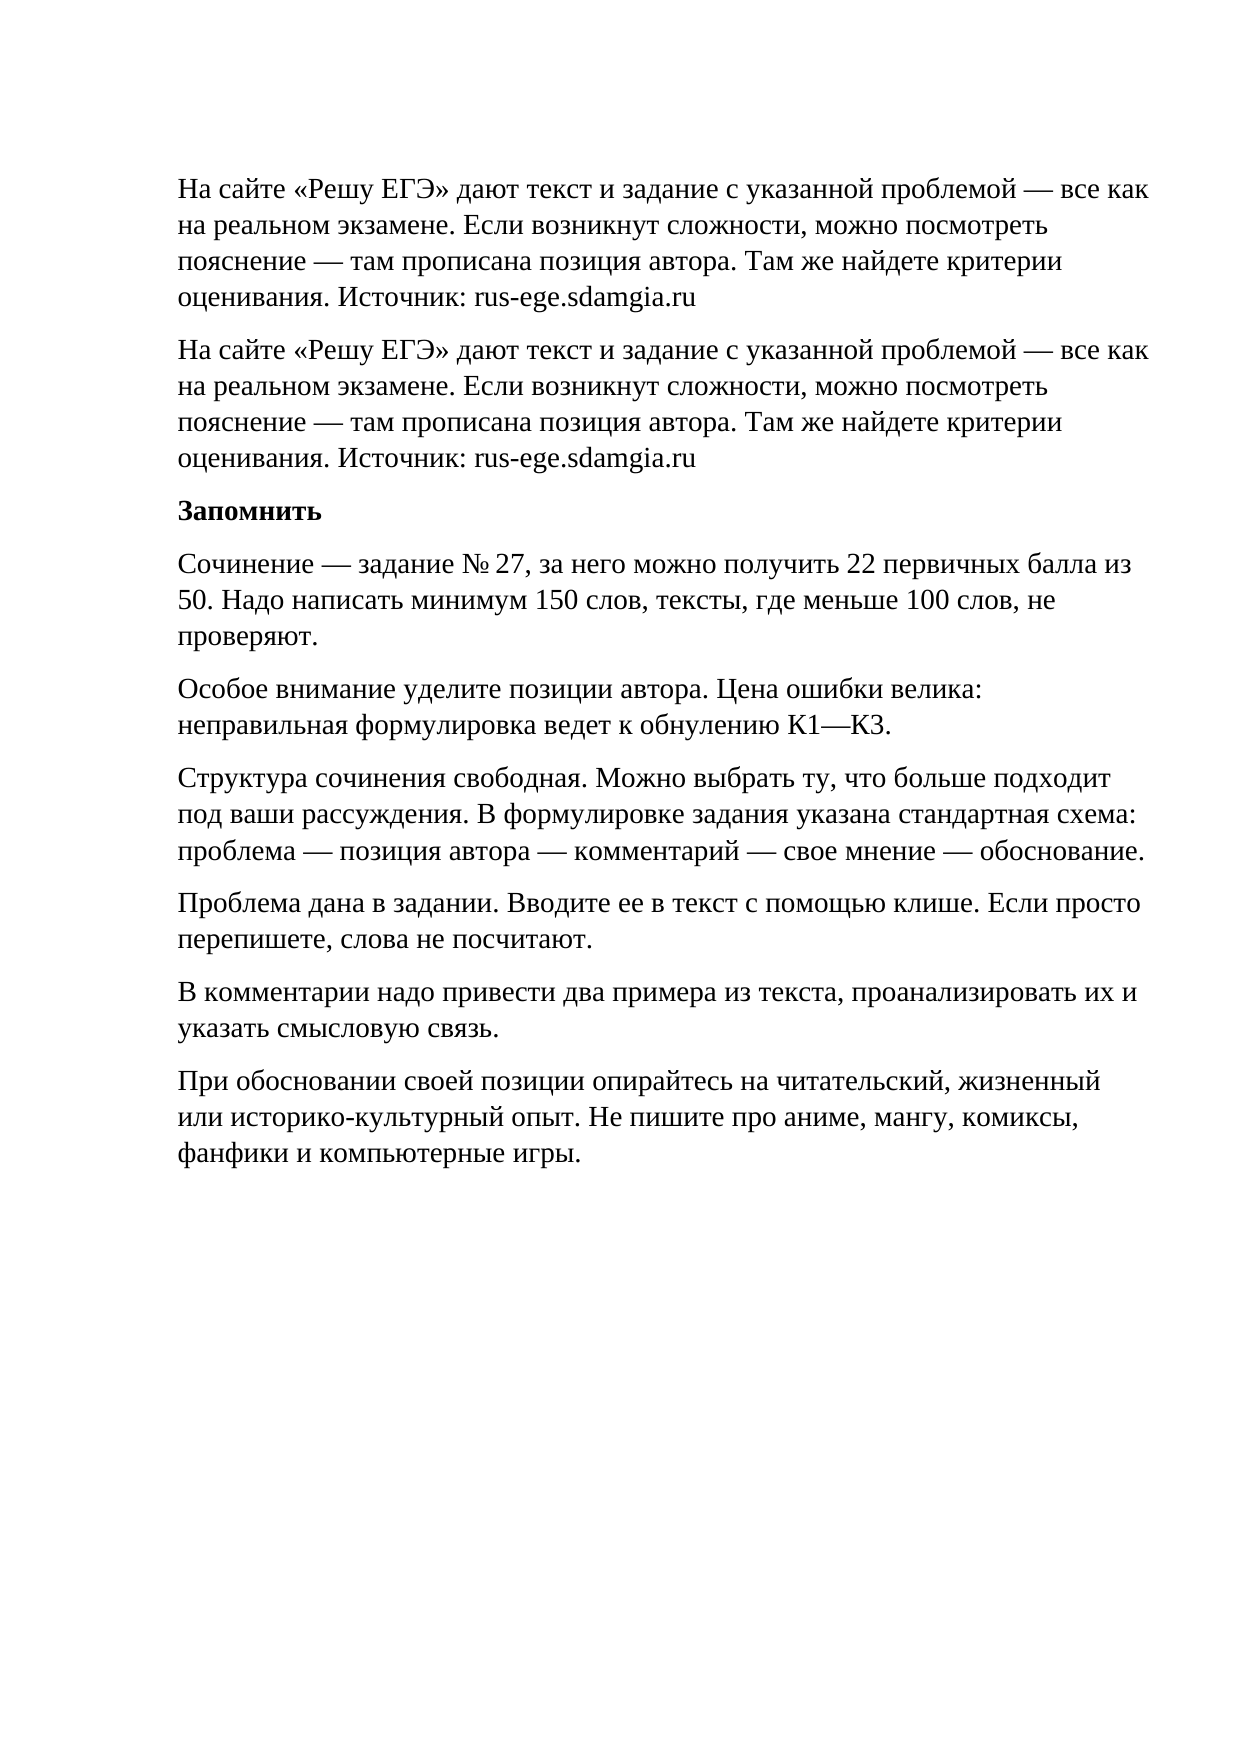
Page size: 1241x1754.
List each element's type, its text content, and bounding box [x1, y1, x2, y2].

text На сайте «Решу ЕГЭ» дают текст и задание с указанной проблемой — все как на реальном экзамене. Если возникнут сложности, можно посмотреть пояснение — там прописана позиция автора. Там же найдете критерии оценивания. Источник: rus-ege.sdamgia.ru [177, 171, 1152, 313]
text В комментарии надо привести два примера из текста, проанализировать их и указать смысловую связь. [177, 974, 1152, 1044]
text Структура сочинения свободная. Можно выбрать ту, что больше подходит под ваши рассуждения. В формулировке задания указана стандартная схема: проблема — позиция автора — комментарий — свое мнение — обоснование. [177, 760, 1152, 866]
text Проблема дана в задании. Вводите ее в текст с помощью клише. Если просто перепишете, слова не посчитают. [177, 885, 1152, 955]
text Запомнить [177, 493, 1152, 527]
text Сочинение — задание № 27, за него можно получить 22 первичных балла из 50. Надо написать минимум 150 слов, тексты, где меньше 100 слов, не проверяют. [177, 546, 1152, 652]
text Особое внимание уделите позиции автора. Цена ошибки велика: неправильная формулировка ведет к обнулению К1—К3. [177, 671, 1152, 741]
text На сайте «Решу ЕГЭ» дают текст и задание с указанной проблемой — все как на реальном экзамене. Если возникнут сложности, можно посмотреть пояснение — там прописана позиция автора. Там же найдете критерии оценивания. Источник: rus-ege.sdamgia.ru [177, 332, 1152, 474]
text При обосновании своей позиции опирайтесь на читательский, жизненный или историко-культурный опыт. Не пишите про аниме, мангу, комиксы, фанфики и компьютерные игры. [177, 1063, 1152, 1169]
